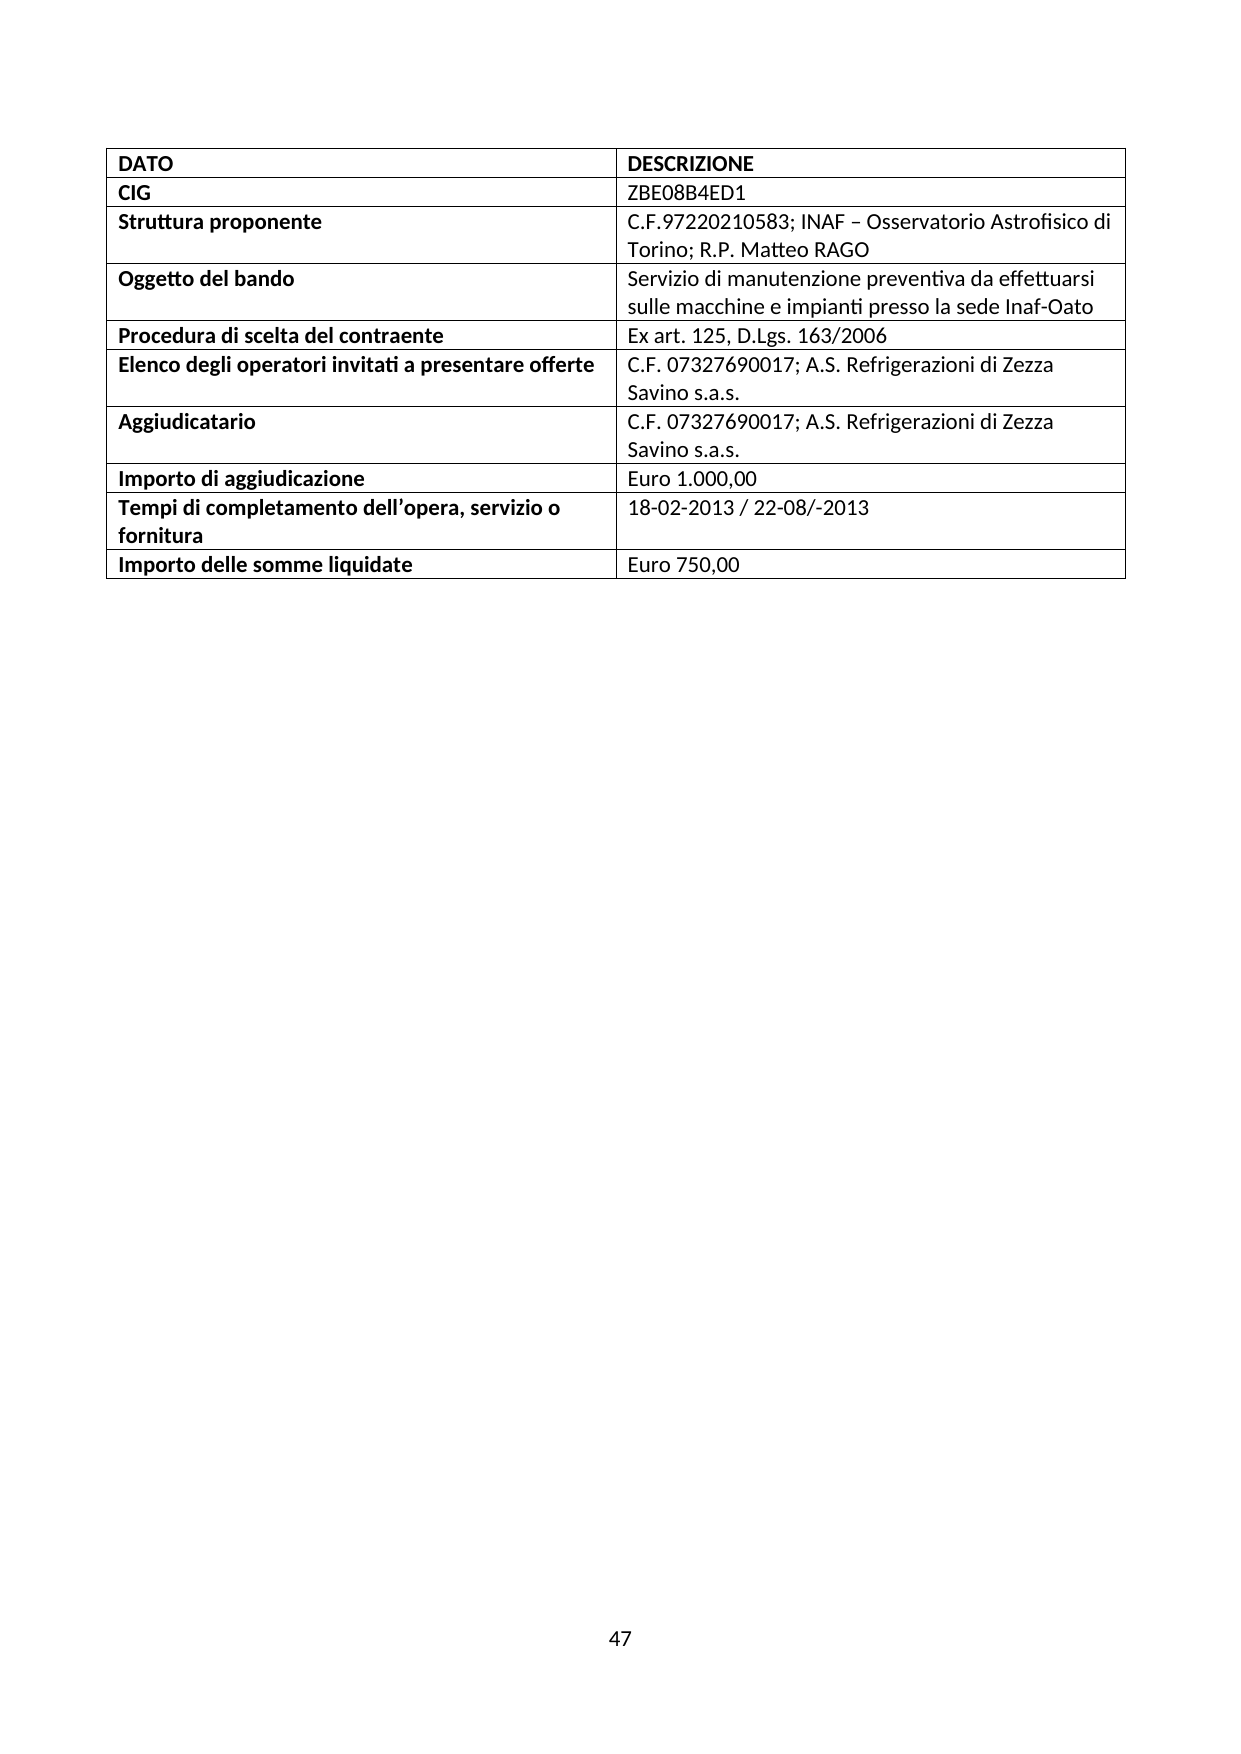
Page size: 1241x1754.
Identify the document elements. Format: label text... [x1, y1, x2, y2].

table_cell Tempi di completamento dell’opera, servizio o fornitura [107, 493, 616, 549]
table_cell C.F. 07327690017; A.S. Refrigerazioni di Zezza Savino s.a.s. [617, 407, 1125, 463]
table_cell Struttura proponente [107, 207, 616, 263]
table_cell Euro 750,00 [617, 550, 1125, 578]
table_cell ZBE08B4ED1 [617, 178, 1125, 206]
table_header DESCRIZIONE [617, 149, 1125, 177]
table_cell Procedura di scelta del contraente [107, 321, 616, 349]
table_cell Oggetto del bando [107, 264, 616, 320]
table_cell Servizio di manutenzione preventiva da effettuarsi sulle macchine e impianti presso la sede Inaf-Oato [617, 264, 1125, 320]
table_cell C.F. 07327690017; A.S. Refrigerazioni di Zezza Savino s.a.s. [617, 350, 1125, 406]
table_cell C.F.97220210583; INAF – Osservatorio Astrofisico di Torino; R.P. Matteo RAGO [617, 207, 1125, 263]
table_cell Importo di aggiudicazione [107, 464, 616, 492]
table_header DATO [107, 149, 616, 177]
table_cell Importo delle somme liquidate [107, 550, 616, 578]
table_cell Elenco degli operatori invitati a presentare offerte [107, 350, 616, 406]
table_cell Ex art. 125, D.Lgs. 163/2006 [617, 321, 1125, 349]
table_cell Aggiudicatario [107, 407, 616, 463]
table_cell CIG [107, 178, 616, 206]
table_cell 18-02-2013 / 22-08/-2013 [617, 493, 1125, 549]
table_cell Euro 1.000,00 [617, 464, 1125, 492]
